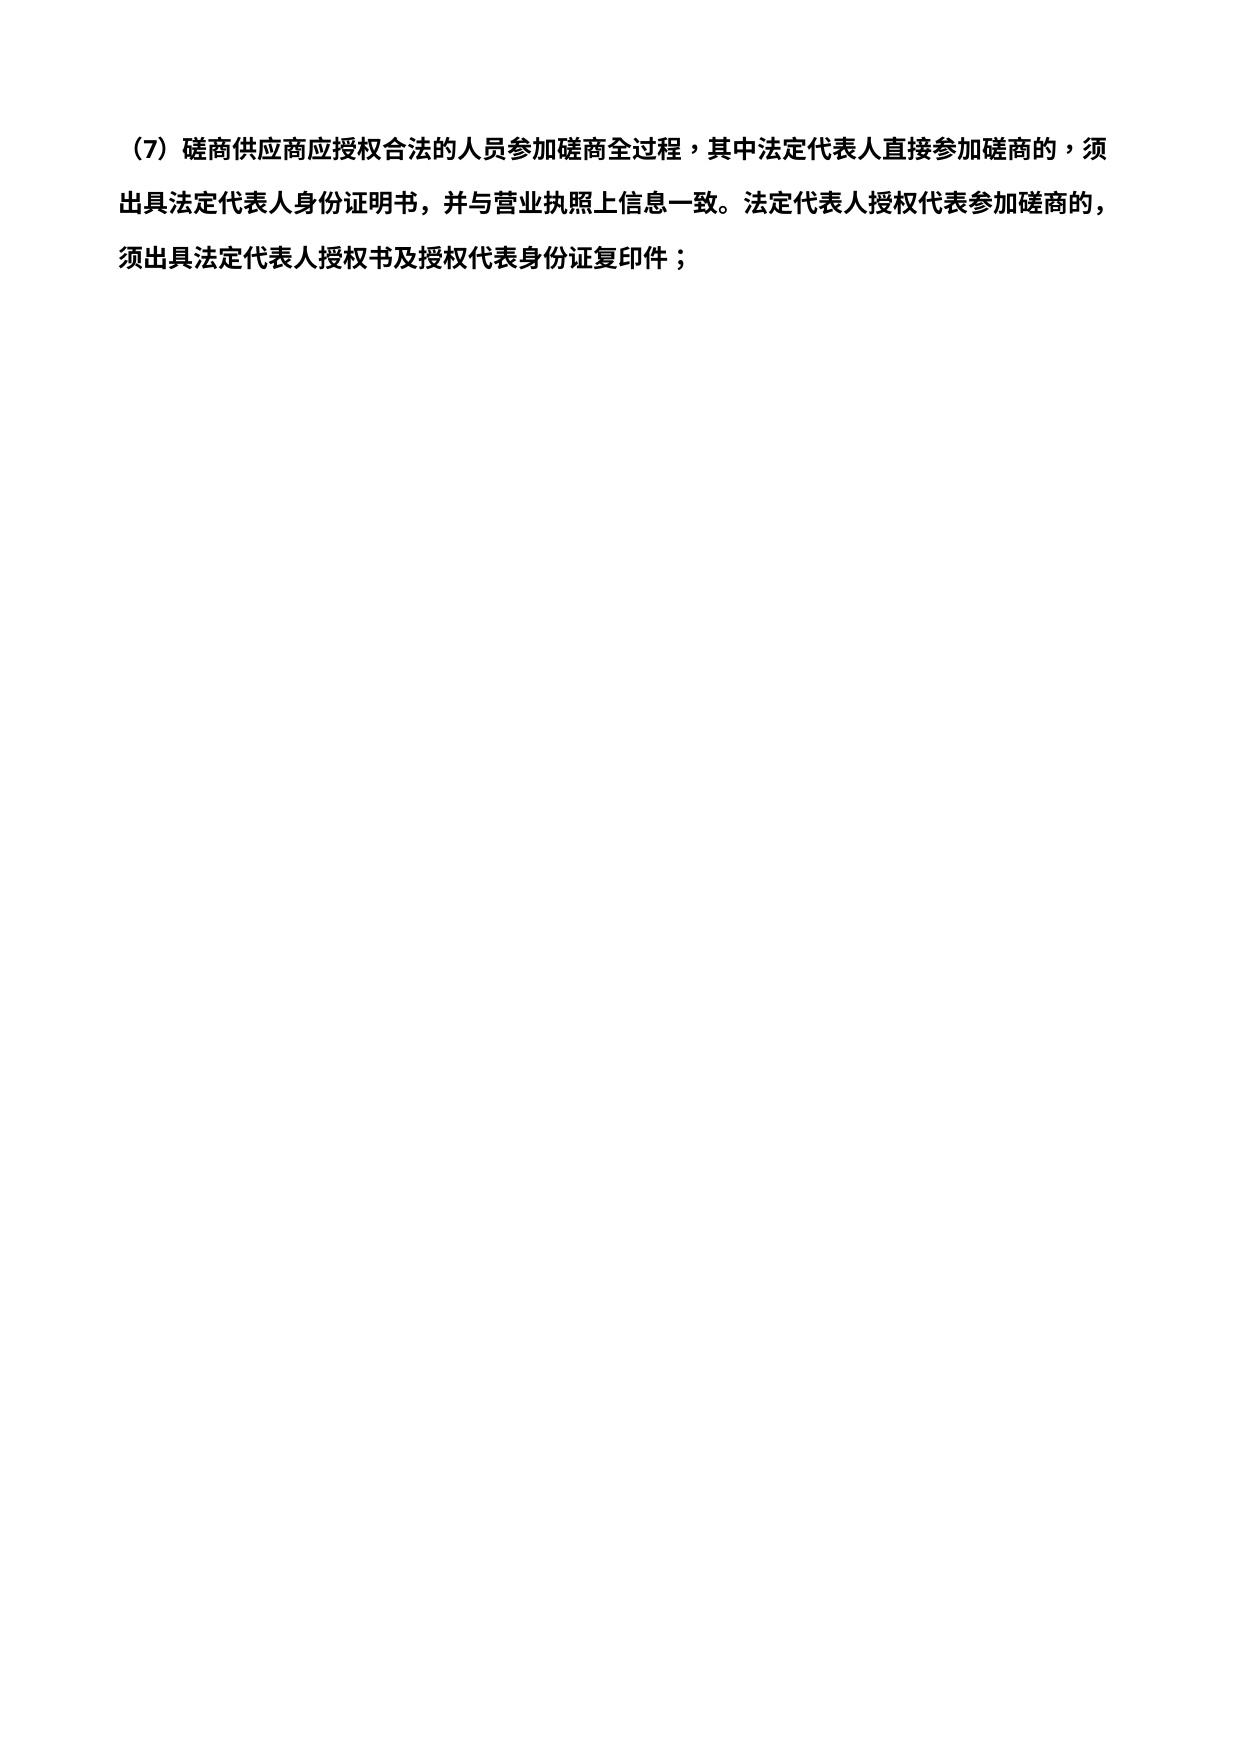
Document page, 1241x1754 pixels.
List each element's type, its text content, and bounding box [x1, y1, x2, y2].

text （7）磋商供应商应授权合法的人员参加磋商全过程，其中法定代表人直接参加磋商的，须出具法定代表人身份证明书，并与营业执照上信息一致。法定代表人授权代表参加磋商的，须出具法定代表人授权书及授权代表身份证复印件； [118, 129, 1122, 274]
